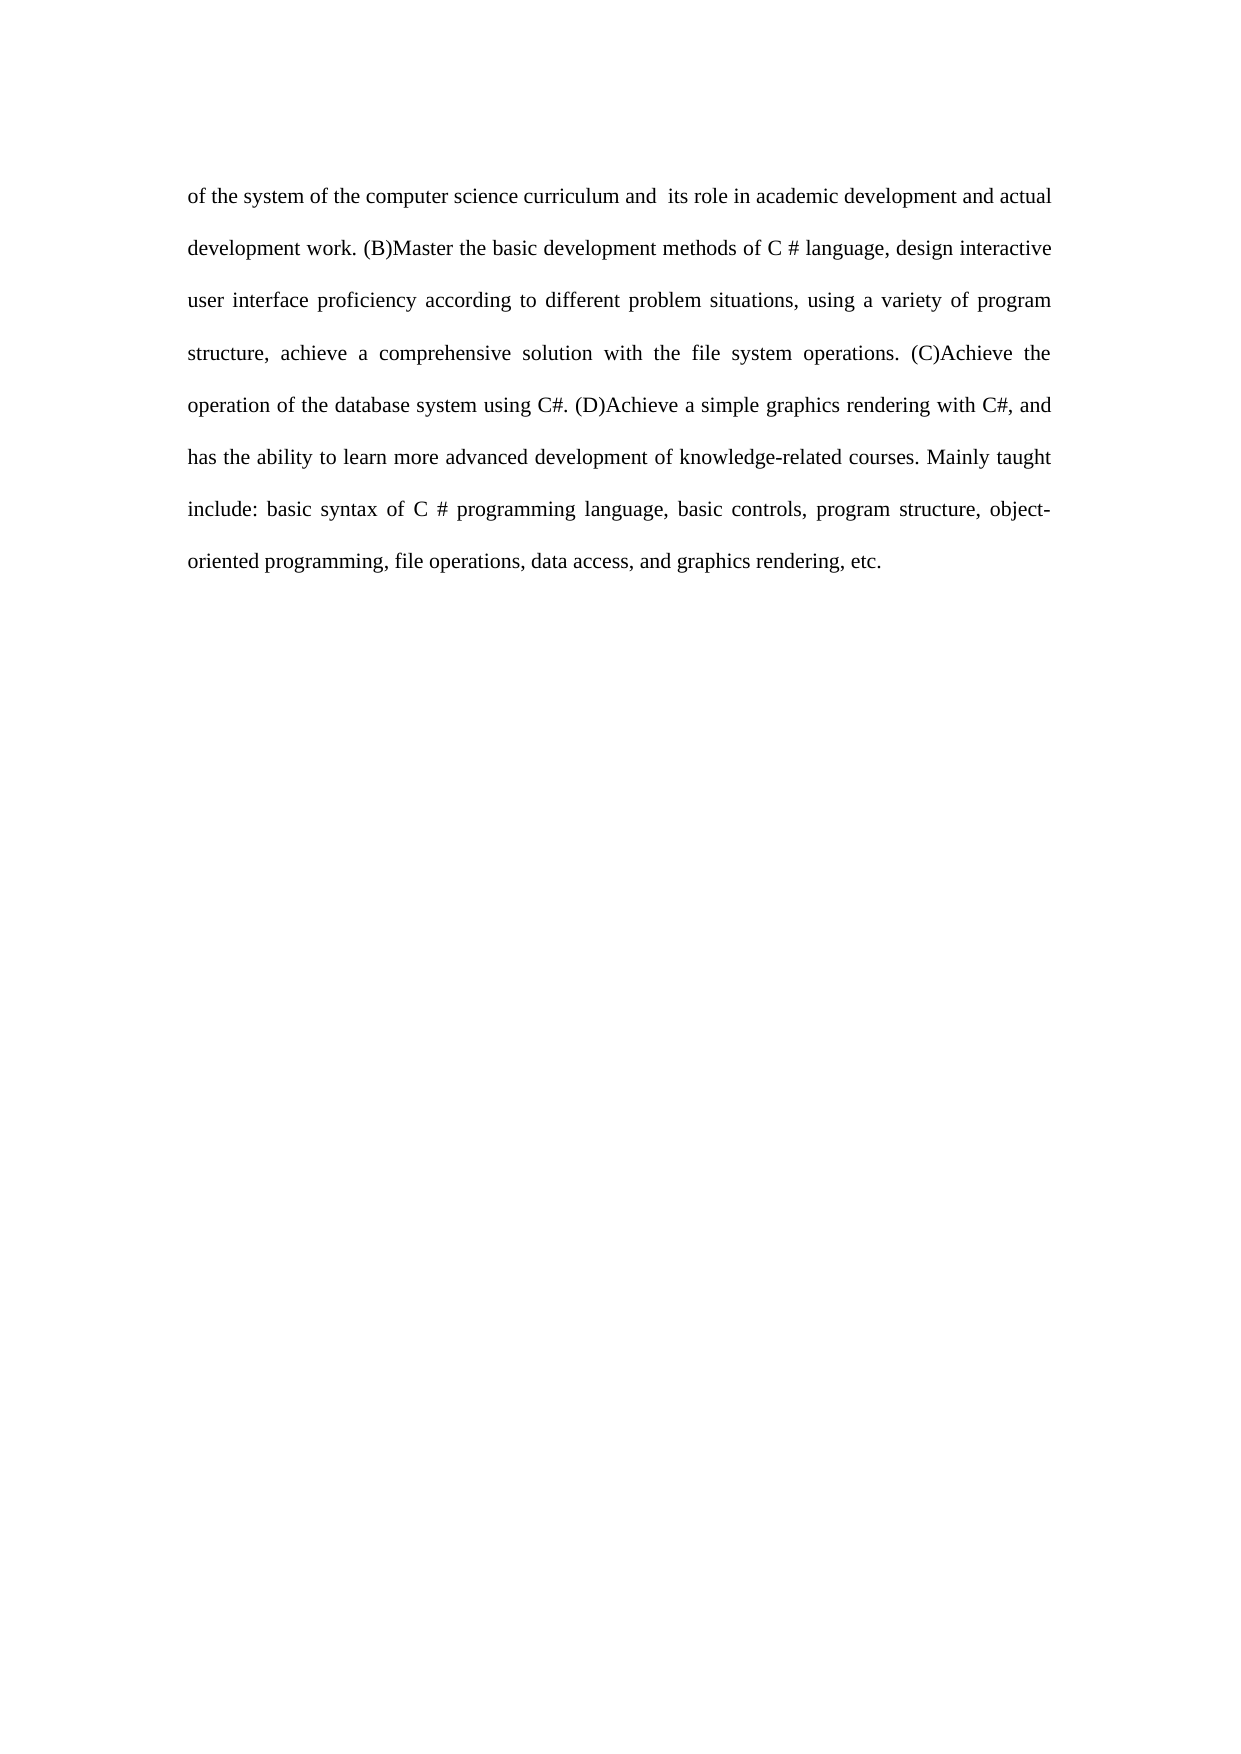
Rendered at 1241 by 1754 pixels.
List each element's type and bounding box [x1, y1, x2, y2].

text [187, 162, 1053, 579]
